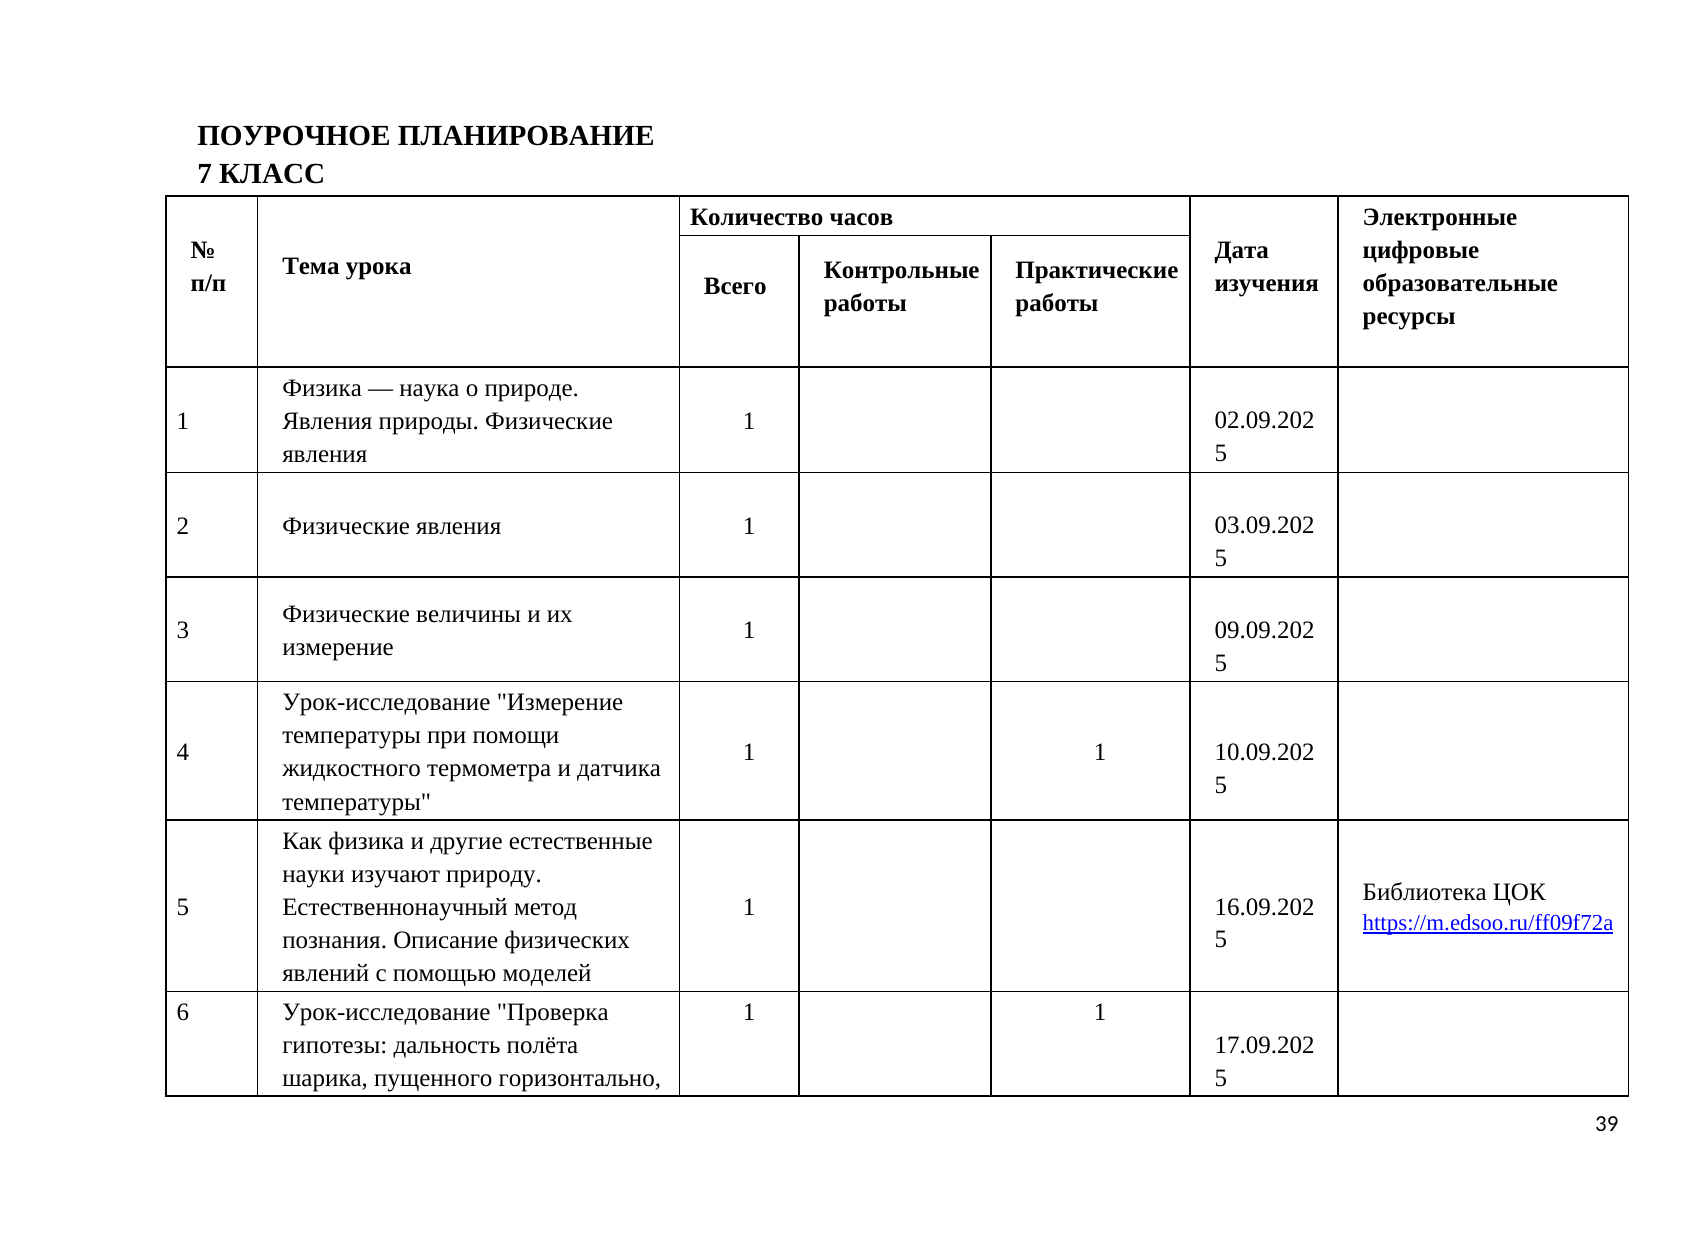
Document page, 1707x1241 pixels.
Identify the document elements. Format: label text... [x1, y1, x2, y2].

table_cell 1 [992, 992, 1189, 1095]
table_cell Физические явления [258, 473, 679, 576]
table_cell 3 [167, 578, 257, 681]
table_cell 1 [680, 473, 798, 576]
table_header Количество часов [680, 197, 1189, 234]
table_cell 09.09.2025 [1191, 578, 1337, 681]
table_cell [992, 368, 1189, 471]
table_cell 1 [680, 992, 798, 1095]
table_header Дата изучения [1191, 197, 1337, 366]
table_cell 10.09.2025 [1191, 682, 1337, 819]
table_cell Всего [680, 236, 798, 366]
table_cell 1 [680, 682, 798, 819]
table_cell 1 [992, 682, 1189, 819]
table_cell 1 [167, 368, 257, 471]
text 7 КЛАСС [190, 157, 1618, 190]
table_cell [1339, 992, 1628, 1095]
table_cell Библиотека ЦОК https://m.edsoo.ru/ff09f72a [1339, 821, 1628, 991]
table_cell Как физика и другие естественные науки изучают природу. Естественнонаучный метод познания. Описание физических явлений с помощью моделей [258, 821, 679, 991]
table_cell [992, 473, 1189, 576]
table_cell [1339, 682, 1628, 819]
table_cell 6 [167, 992, 257, 1095]
table_cell 2 [167, 473, 257, 576]
table_cell [800, 578, 990, 681]
table_cell [1339, 368, 1628, 471]
table_cell Физика — наука о природе. Явления природы. Физические явления [258, 368, 679, 471]
table_cell 17.09.2025 [1191, 992, 1337, 1095]
table_cell 03.09.2025 [1191, 473, 1337, 576]
table_cell [800, 992, 990, 1095]
table_cell 1 [680, 578, 798, 681]
table_cell 1 [680, 821, 798, 991]
table_cell Контрольные работы [800, 236, 990, 366]
table_cell 16.09.2025 [1191, 821, 1337, 991]
table_cell Физические величины и их измерение [258, 578, 679, 681]
table_cell [800, 682, 990, 819]
table_header Электронные цифровые образовательные ресурсы [1339, 197, 1628, 366]
table_cell [1339, 578, 1628, 681]
table_header № п/п [167, 197, 257, 366]
table_cell [1339, 473, 1628, 576]
table_cell [800, 368, 990, 471]
table_cell 02.09.2025 [1191, 368, 1337, 471]
text ПОУРОЧНОЕ ПЛАНИРОВАНИЕ [190, 118, 1618, 152]
table_cell Практические работы [992, 236, 1189, 366]
table_cell 5 [167, 821, 257, 991]
table_cell 4 [167, 682, 257, 819]
table_cell Урок-исследование "Измерение температуры при помощи жидкостного термометра и датчика температуры" [258, 682, 679, 819]
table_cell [258, 992, 679, 1095]
table_cell [800, 473, 990, 576]
table_cell [992, 578, 1189, 681]
table_cell 1 [680, 368, 798, 471]
table_header Тема урока [258, 197, 679, 366]
table_cell [800, 821, 990, 991]
table_cell [992, 821, 1189, 991]
